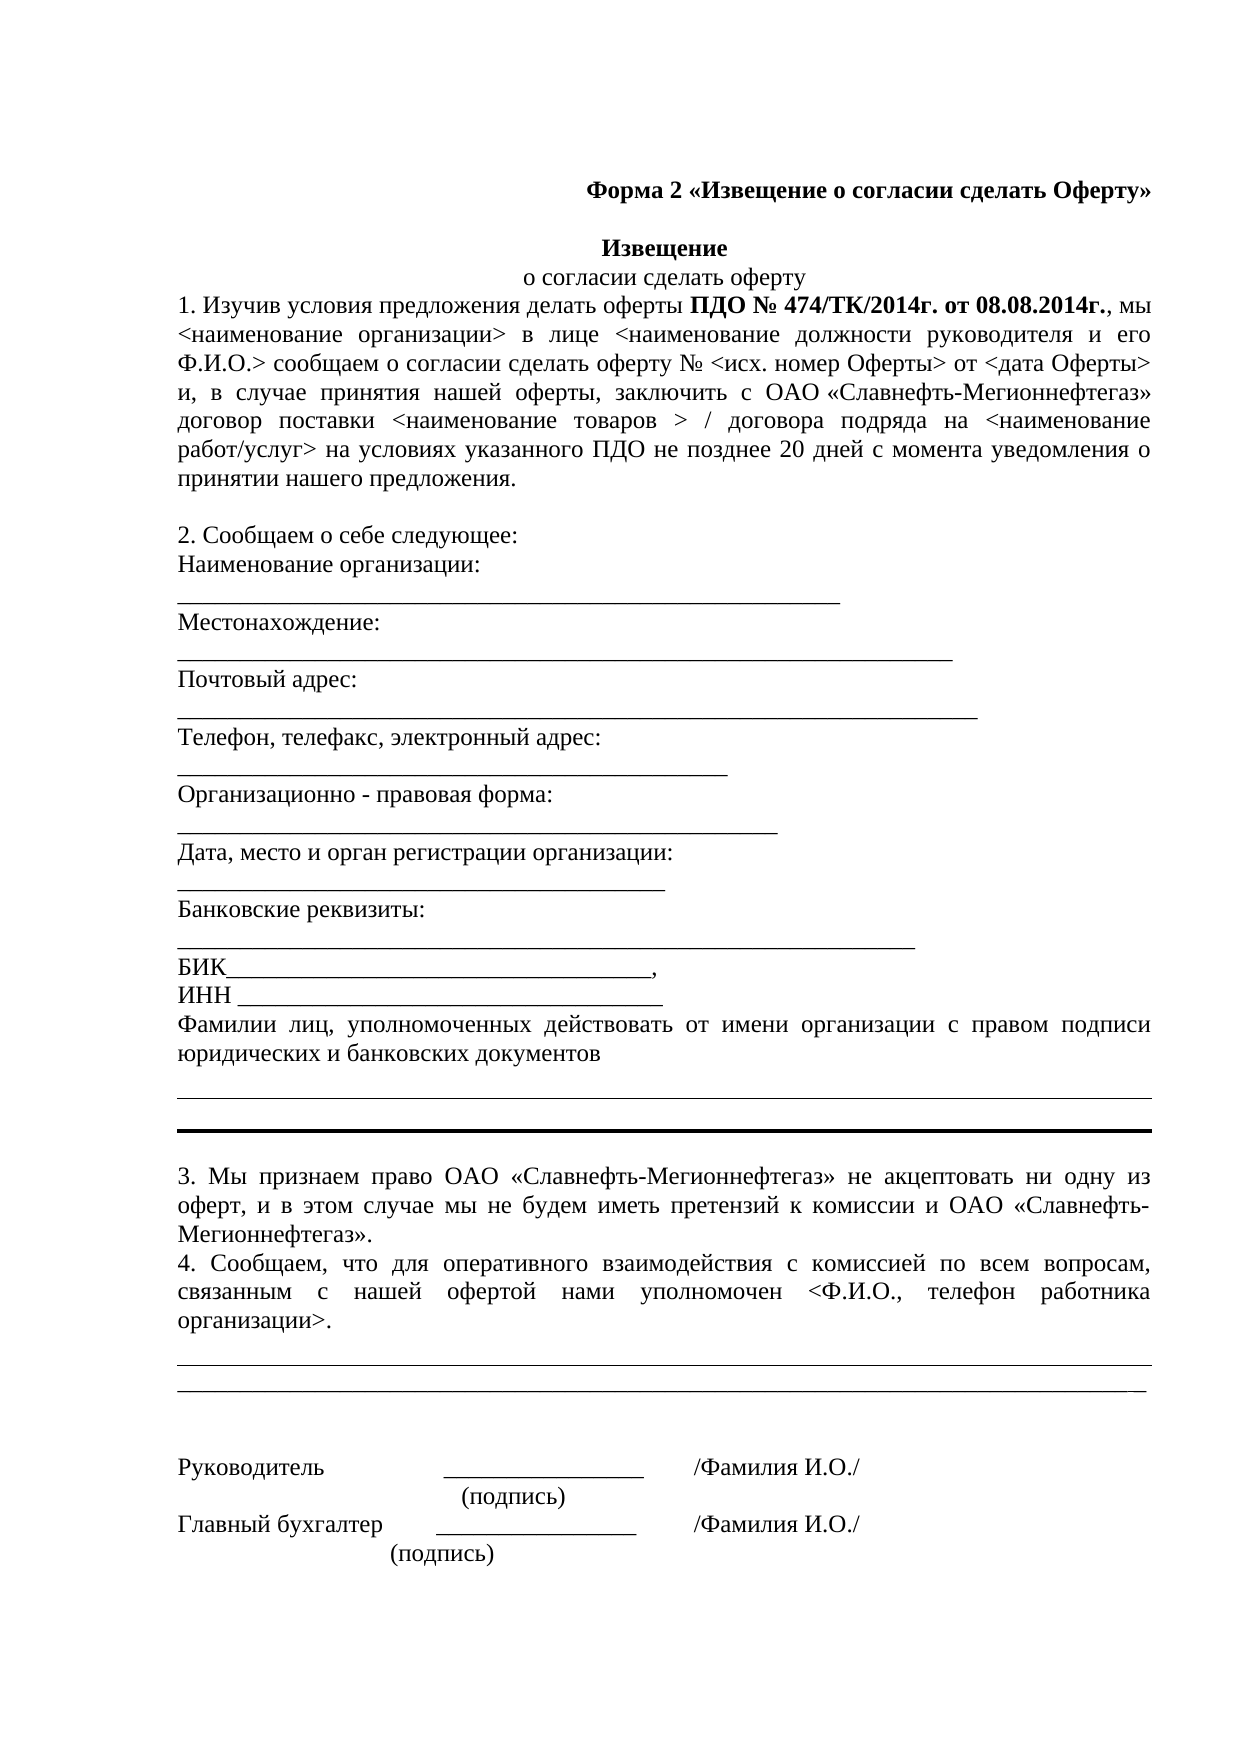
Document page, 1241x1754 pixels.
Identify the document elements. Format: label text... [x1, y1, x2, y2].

text БИК__________________________________, [177, 952, 1152, 981]
text 2. Сообщаем о себе следующее: [177, 521, 1152, 549]
text 4. Сообщаем, что для оперативного взаимодействия с комиссией по всем вопросам, связанным с нашей офертой нами уполномочен <Ф.И.О., телефон работника организации>. [177, 1248, 1152, 1334]
text (подпись) [177, 1538, 1152, 1567]
text ИНН __________________________________ [177, 981, 1152, 1009]
text о согласии сделать оферту [177, 262, 1152, 291]
text 1. Изучив условия предложения делать оферты ПДО № 474/ТК/2014г. от 08.08.2014г., мы <наименование организации> в лице <наименование должности руководителя и его Ф.И.О.> сообщаем о согласии сделать оферту № <исх. номер Оферты> от <дата Оферты> и, в случае принятия нашей оферты, заключить с ОАО «Славнефть-Мегионнефтегаз» договор поставки <наименование товаров > / договора подряда на <наименование работ/услуг> на условиях указанного ПДО не позднее 20 дней с момента уведомления о принятии нашего предложения. [177, 291, 1152, 492]
text Форма 2 «Извещение о согласии сделать Оферту» [177, 176, 1152, 204]
text Местонахождение: ______________________________________________________________ [177, 607, 1152, 664]
text Руководитель ________________ /Фамилия И.О./ [177, 1452, 1152, 1481]
text Извещение [177, 233, 1152, 262]
text 3. Мы признаем право ОАО «Славнефть-Мегионнефтегаз» не акцептовать ни одну из оферт, и в этом случае мы не будем иметь претензий к комиссии и ОАО «Славнефть-Мегионнефтегаз». [177, 1161, 1152, 1248]
text Организационно - правовая форма: ________________________________________________ [177, 779, 1152, 837]
text ____________________________________________________________________________ _ [177, 1366, 1152, 1394]
text Телефон, телефакс, электронный адрес: ____________________________________________ [177, 722, 1152, 779]
text Главный бухгалтер ________________ /Фамилия И.О./ [177, 1509, 1152, 1538]
text Дата, место и орган регистрации организации: _______________________________________ [177, 837, 1152, 894]
text Фамилии лиц, уполномоченных действовать от имени организации с правом подписи юридических и банковских документов [177, 1009, 1152, 1067]
text Банковские реквизиты: ___________________________________________________________ [177, 894, 1152, 952]
text Наименование организации: _____________________________________________________ [177, 549, 1152, 607]
text Почтовый адрес: ________________________________________________________________ [177, 664, 1152, 722]
text (подпись) [177, 1481, 1152, 1509]
